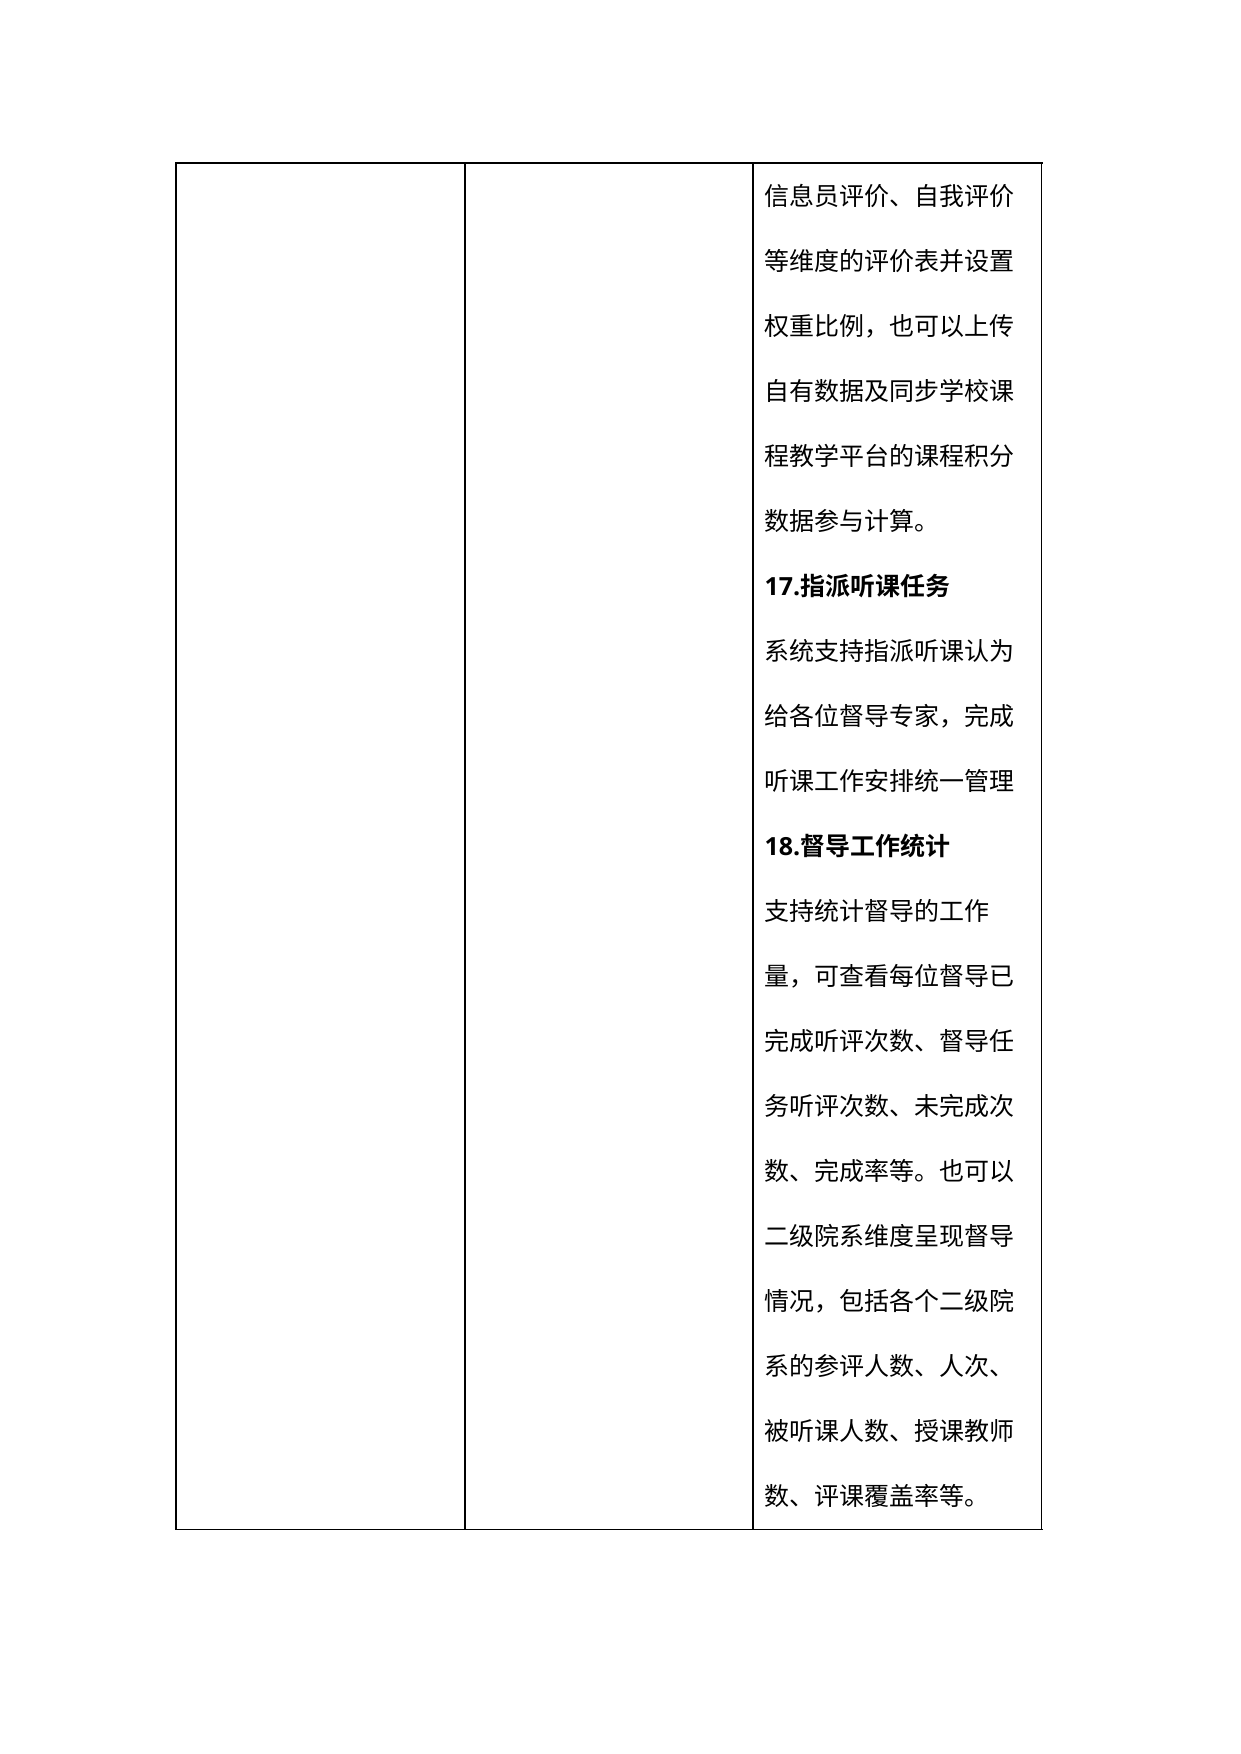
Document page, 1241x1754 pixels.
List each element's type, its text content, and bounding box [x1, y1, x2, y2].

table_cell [754, 164, 1041, 1528]
table_cell 2 [177, 164, 464, 1528]
table_cell [466, 164, 752, 1528]
